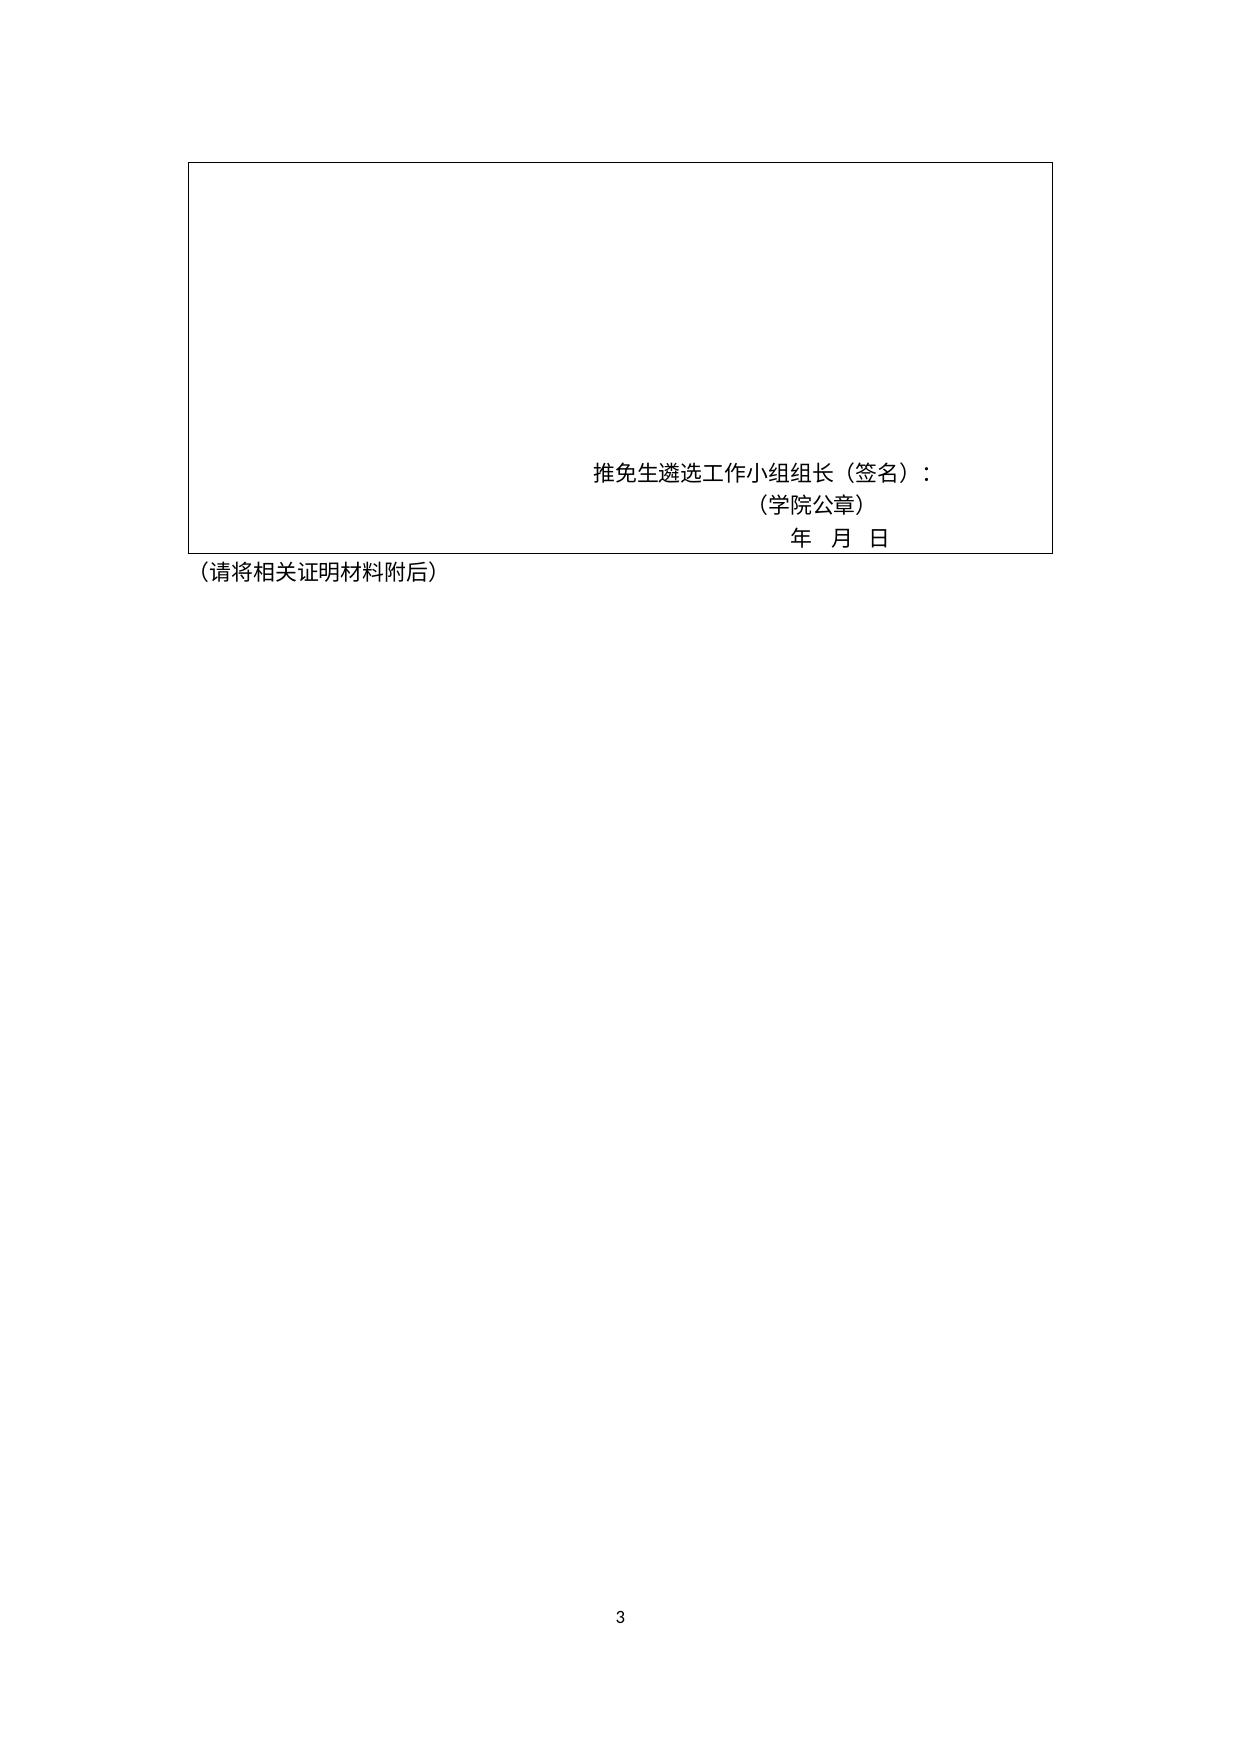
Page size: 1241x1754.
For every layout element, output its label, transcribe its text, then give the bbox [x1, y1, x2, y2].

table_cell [189, 163, 1052, 553]
text （请将相关证明材料附后） [187, 554, 1053, 587]
